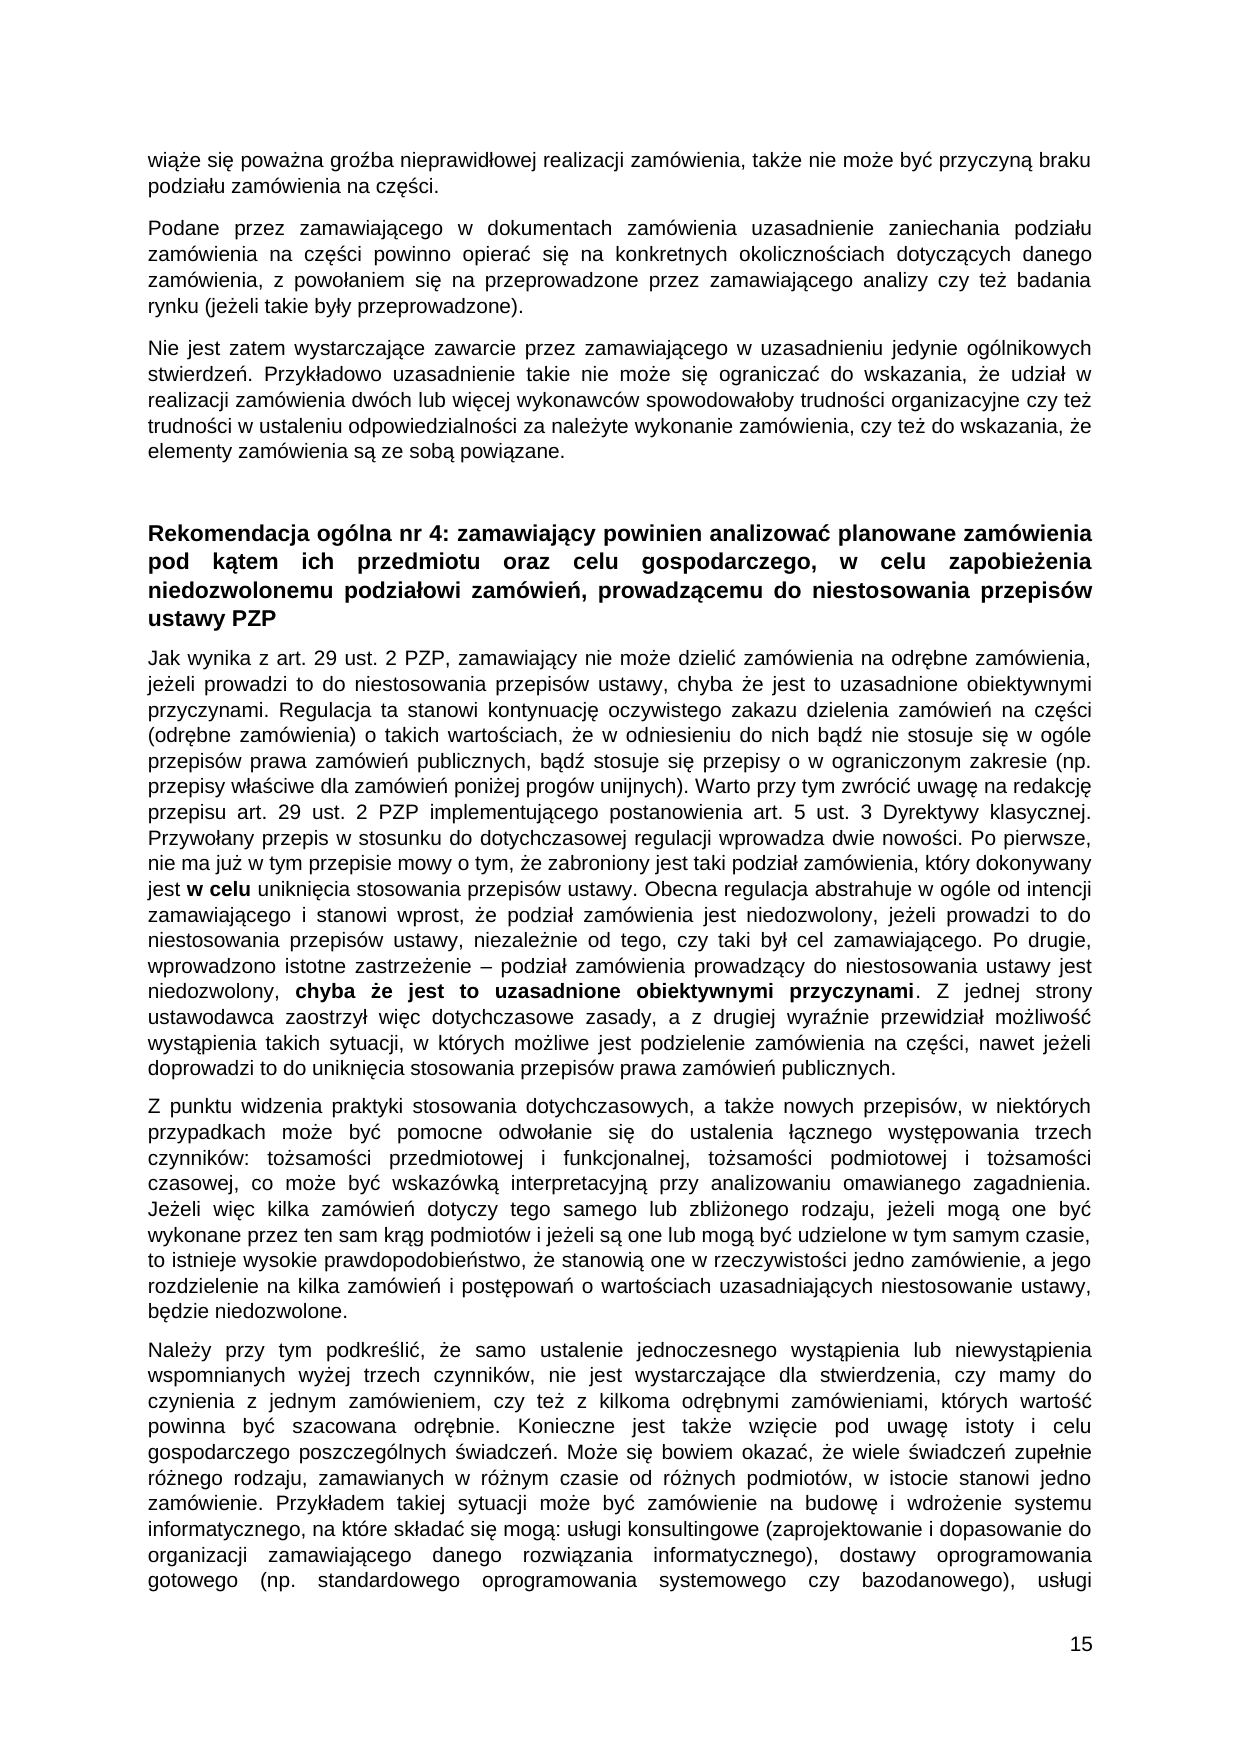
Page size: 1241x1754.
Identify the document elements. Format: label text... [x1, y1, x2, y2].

subtitle Rekomendacja ogólna nr 4: zamawiający powinien analizować planowane zamówienia pod kątem ich przedmiotu oraz celu gospodarczego, w celu zapobieżenia niedozwolonemu podziałowi zamówień, prowadzącemu do niestosowania przepisów ustawy PZP [148, 520, 1093, 632]
text Podane przez zamawiającego w dokumentach zamówienia uzasadnienie zaniechania podziału zamówienia na części powinno opierać się na konkretnych okolicznościach dotyczących danego zamówienia, z powołaniem się na przeprowadzone przez zamawiającego analizy czy też badania rynku (jeżeli takie były przeprowadzone). [148, 216, 1093, 317]
text Jak wynika z art. 29 ust. 2 PZP, zamawiający nie może dzielić zamówienia na odrębne zamówienia, jeżeli prowadzi to do niestosowania przepisów ustawy, chyba że jest to uzasadnione obiektywnymi przyczynami. Regulacja ta stanowi kontynuację oczywistego zakazu dzielenia zamówień na części (odrębne zamówienia) o takich wartościach, że w odniesieniu do nich bądź nie stosuje się w ogóle przepisów prawa zamówień publicznych, bądź stosuje się przepisy o w ograniczonym zakresie (np. przepisy właściwe dla zamówień poniżej progów unijnych). Warto przy tym zwrócić uwagę na redakcję przepisu art. 29 ust. 2 PZP implementującego postanowienia art. 5 ust. 3 Dyrektywy klasycznej. Przywołany przepis w stosunku do dotychczasowej regulacji wprowadza dwie nowości. Po pierwsze, nie ma już w tym przepisie mowy o tym, że zabroniony jest taki podział zamówienia, który dokonywany jest w celu uniknięcia stosowania przepisów ustawy. Obecna regulacja abstrahuje w ogóle od intencji zamawiającego i stanowi wprost, że podział zamówienia jest niedozwolony, jeżeli prowadzi to do niestosowania przepisów ustawy, niezależnie od tego, czy taki był cel zamawiającego. Po drugie, wprowadzono istotne zastrzeżenie – podział zamówienia prowadzący do niestosowania ustawy jest niedozwolony, chyba że jest to uzasadnione obiektywnymi przyczynami. Z jednej strony ustawodawca zaostrzył więc dotychczasowe zasady, a z drugiej wyraźnie przewidział możliwość wystąpienia takich sytuacji, w których możliwe jest podzielenie zamówienia na części, nawet jeżeli doprowadzi to do uniknięcia stosowania przepisów prawa zamówień publicznych. [148, 646, 1093, 1080]
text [148, 1337, 1093, 1592]
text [148, 148, 1093, 197]
text Z punktu widzenia praktyki stosowania dotychczasowych, a także nowych przepisów, w niektórych przypadkach może być pomocne odwołanie się do ustalenia łącznego występowania trzech czynników: tożsamości przedmiotowej i funkcjonalnej, tożsamości podmiotowej i tożsamości czasowej, co może być wskazówką interpretacyjną przy analizowaniu omawianego zagadnienia. Jeżeli więc kilka zamówień dotyczy tego samego lub zbliżonego rodzaju, jeżeli mogą one być wykonane przez ten sam krąg podmiotów i jeżeli są one lub mogą być udzielone w tym samym czasie, to istnieje wysokie prawdopodobieństwo, że stanowią one w rzeczywistości jedno zamówienie, a jego rozdzielenie na kilka zamówień i postępowań o wartościach uzasadniających niestosowanie ustawy, będzie niedozwolone. [148, 1094, 1093, 1323]
text Nie jest zatem wystarczające zawarcie przez zamawiającego w uzasadnieniu jedynie ogólnikowych stwierdzeń. Przykładowo uzasadnienie takie nie może się ograniczać do wskazania, że udział w realizacji zamówienia dwóch lub więcej wykonawców spowodowałoby trudności organizacyjne czy też trudności w ustaleniu odpowiedzialności za należyte wykonanie zamówienia, czy też do wskazania, że elementy zamówienia są ze sobą powiązane. [148, 336, 1093, 463]
